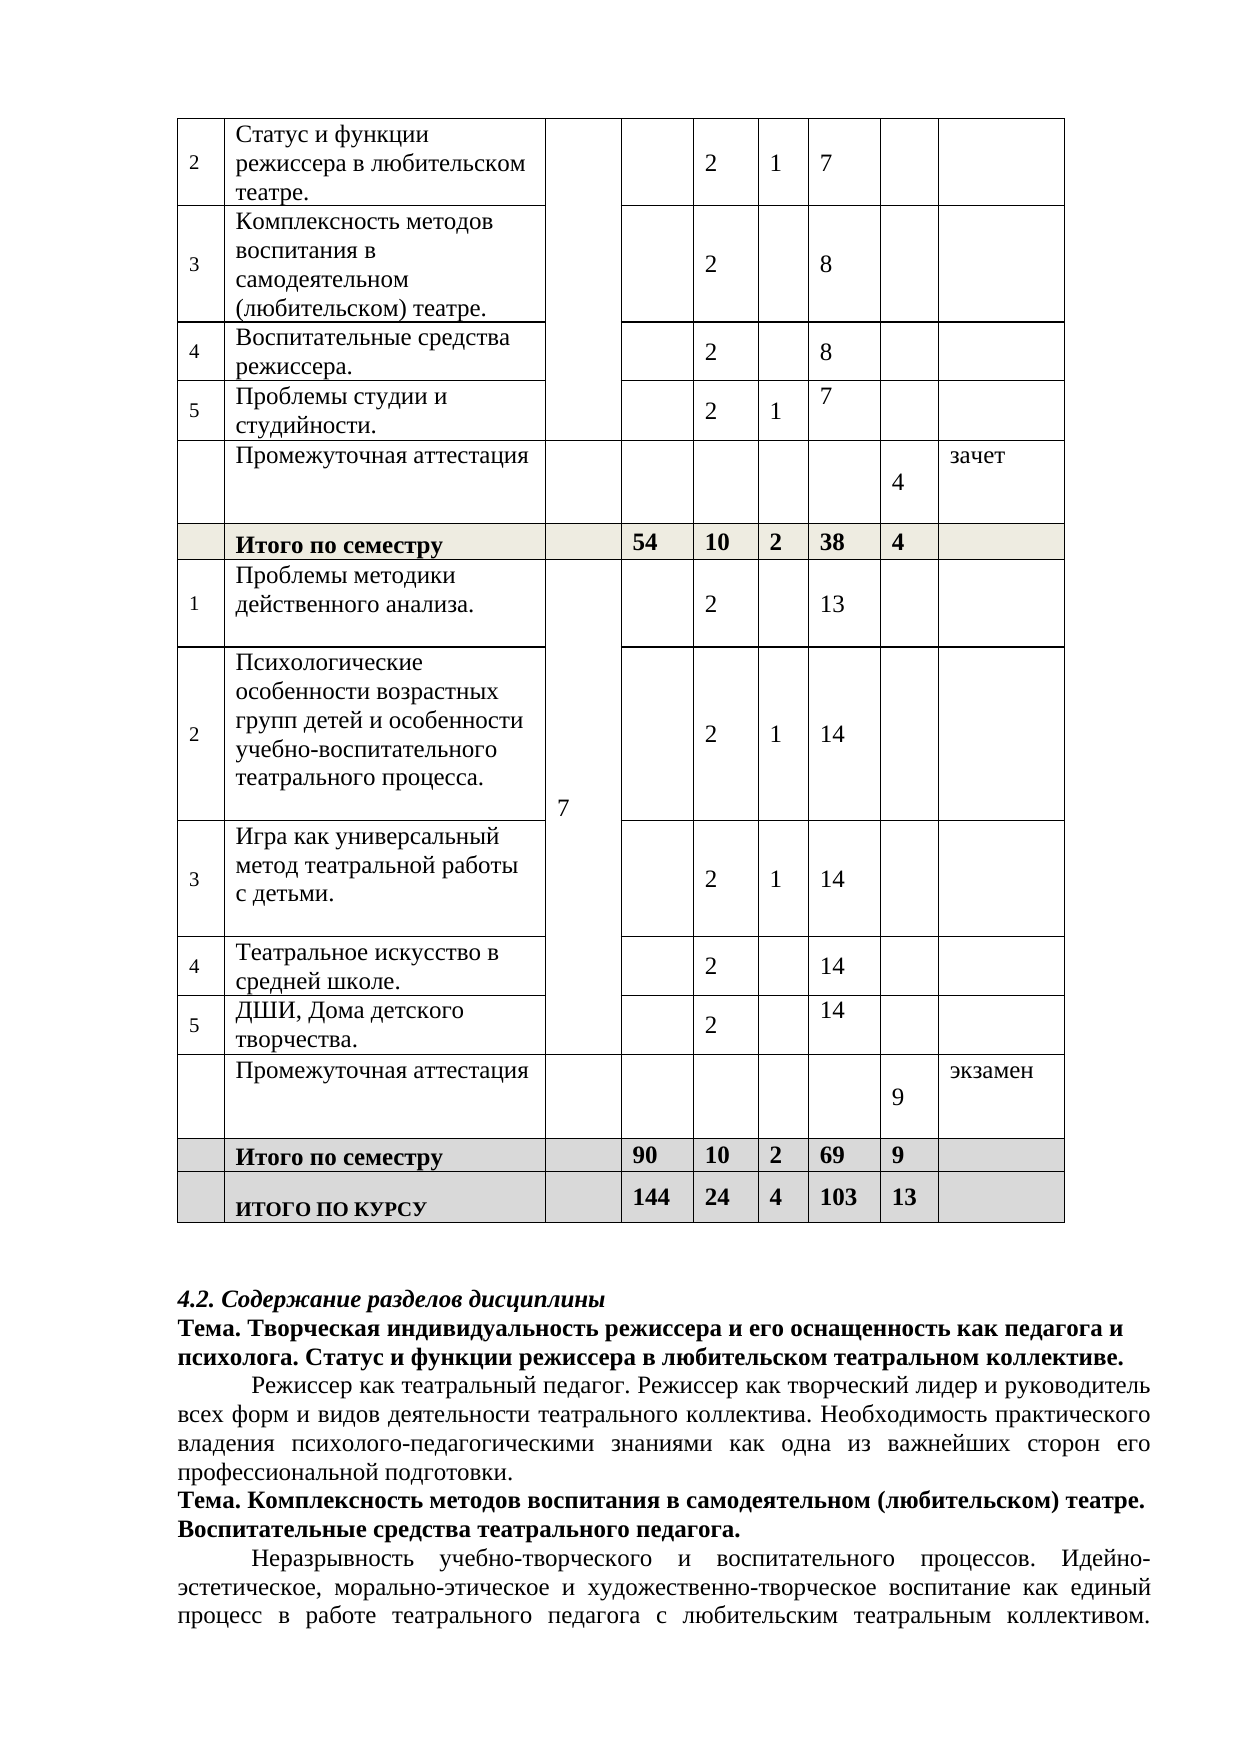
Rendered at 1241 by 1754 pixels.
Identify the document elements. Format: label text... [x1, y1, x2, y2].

table_cell 8 [809, 323, 880, 380]
table_cell Промежуточная аттестация [225, 1055, 545, 1138]
table_cell [939, 206, 1064, 321]
table_cell [939, 996, 1064, 1054]
table_cell Проблемы методики действенного анализа. [225, 560, 545, 646]
table_cell зачет [939, 441, 1064, 523]
table_cell [939, 524, 1064, 559]
table_cell 13 [881, 1172, 938, 1222]
table_cell 2 [178, 648, 224, 820]
table_cell [622, 648, 693, 820]
table_cell [759, 323, 808, 380]
table_cell 7 [809, 381, 880, 410]
table_cell [622, 323, 693, 380]
table_cell [178, 1172, 224, 1222]
table_cell [759, 1055, 808, 1138]
table_cell 103 [809, 1172, 880, 1222]
table_cell [939, 119, 1064, 205]
table_cell [622, 937, 693, 994]
table_cell 9 [881, 1055, 938, 1138]
table_cell 7 [809, 119, 880, 205]
table_cell [622, 560, 693, 646]
table_cell [881, 323, 938, 380]
table_cell 3 [178, 206, 224, 321]
table_cell [622, 441, 693, 523]
table_cell 24 [694, 1172, 758, 1222]
table_cell [809, 410, 880, 439]
table_cell [546, 1055, 621, 1138]
table_cell 2 [759, 1139, 808, 1171]
table_cell Психологические особенности возрастных групп детей и особенности учебно-воспитательного театрального процесса. [225, 648, 545, 820]
table_cell [546, 524, 621, 559]
table_cell Промежуточная аттестация [225, 441, 545, 523]
table_cell 14 [809, 996, 880, 1024]
table_cell 1 [759, 119, 808, 205]
table_cell [881, 206, 938, 321]
table_cell [881, 381, 938, 410]
table_cell 2 [694, 206, 758, 321]
table_cell 2 [694, 996, 758, 1054]
table_cell 10 [694, 1139, 758, 1171]
table_cell [546, 441, 621, 523]
table_cell 1 [759, 648, 808, 820]
table_cell 6 [546, 119, 621, 439]
table_cell [881, 410, 938, 439]
table_cell [622, 996, 693, 1054]
table_cell 2 [694, 119, 758, 205]
table_cell 4 [178, 323, 224, 380]
table_cell 1 [759, 821, 808, 936]
table_cell [881, 560, 938, 646]
table_cell [546, 1172, 621, 1222]
table_cell 8 [809, 206, 880, 321]
table_cell Итого по семестру [225, 524, 545, 559]
table_cell Игра как универсальный метод театральной работы с детьми. [225, 821, 545, 936]
table_cell [546, 1139, 621, 1171]
table_cell 2 [694, 648, 758, 820]
table_cell 90 [622, 1139, 693, 1171]
table_cell [939, 1172, 1064, 1222]
table_cell [809, 441, 880, 523]
table_cell Итого по семестру [225, 1139, 545, 1171]
table_cell [622, 821, 693, 936]
table_cell 10 [694, 524, 758, 559]
table_cell [881, 996, 938, 1024]
table_cell 14 [809, 937, 880, 994]
table_cell [622, 119, 693, 205]
table_cell 2 [759, 524, 808, 559]
table_cell 4 [759, 1172, 808, 1222]
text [177, 1543, 1152, 1629]
table_cell [622, 381, 693, 439]
table_cell [694, 441, 758, 523]
table_cell [939, 1139, 1064, 1171]
table_cell Проблемы студии и студийности. [225, 381, 545, 439]
table_cell 1 [178, 560, 224, 646]
table_cell 5 [178, 996, 224, 1054]
table_cell [939, 648, 1064, 820]
table_cell [178, 1139, 224, 1171]
table_cell [178, 1055, 224, 1138]
table_cell [178, 524, 224, 559]
table_cell 2 [694, 937, 758, 994]
table_cell 1 [759, 381, 808, 439]
text Тема. Комплексность методов воспитания в самодеятельном (любительском) театре. Воспитательные средства театрального педагога. [177, 1486, 1152, 1543]
table_cell 38 [809, 524, 880, 559]
table_cell 2 [694, 323, 758, 380]
table_cell 13 [809, 560, 880, 646]
table_cell 4 [881, 524, 938, 559]
table_cell Комплексность методов воспитания в самодеятельном (любительском) театре. [225, 206, 545, 321]
table_cell [759, 206, 808, 321]
table_cell 69 [809, 1139, 880, 1171]
table_cell [759, 560, 808, 646]
table_cell Воспитательные средства режиссера. [225, 323, 545, 380]
table_cell [881, 937, 938, 994]
text 4.2. Содержание разделов дисциплины [177, 1284, 1152, 1313]
table_cell [759, 937, 808, 994]
table_cell 54 [622, 524, 693, 559]
table_cell [178, 441, 224, 523]
table_cell 144 [622, 1172, 693, 1222]
table_cell 14 [809, 821, 880, 936]
text Режиссер как театральный педагог. Режиссер как творческий лидер и руководитель всех форм и видов деятельности театрального коллектива. Необходимость практического владения психолого-педагогическими знаниями как одна из важнейших сторон его профессиональной подготовки. [177, 1371, 1152, 1486]
table_cell ДШИ, Дома детского творчества. [225, 996, 545, 1054]
table_cell [881, 119, 938, 205]
table_cell [809, 1055, 880, 1138]
text Тема. Творческая индивидуальность режиссера и его оснащенность как педагога и психолога. Статус и функции режиссера в любительском театральном коллективе. [177, 1313, 1152, 1371]
table_cell [881, 821, 938, 936]
table_cell 2 [694, 560, 758, 646]
table_cell [939, 381, 1064, 439]
table_cell [939, 560, 1064, 646]
table_cell 4 [881, 441, 938, 523]
table_cell [622, 206, 693, 321]
table_cell 5 [178, 381, 224, 439]
table_cell 2 [694, 381, 758, 439]
table_cell 2 [694, 821, 758, 936]
table_cell [939, 323, 1064, 380]
table_cell Статус и функции режиссера в любительском театре. [225, 119, 545, 205]
table_cell Театральное искусство в средней школе. [225, 937, 545, 994]
table_cell [759, 996, 808, 1054]
table_cell 4 [178, 937, 224, 994]
table_cell 7 [546, 560, 621, 1054]
table_cell 9 [881, 1139, 938, 1171]
table_cell 14 [809, 648, 880, 820]
table_cell [939, 937, 1064, 994]
table_cell ИТОГО ПО КУРСУ [225, 1172, 545, 1222]
table_cell [939, 821, 1064, 936]
table_cell [694, 1055, 758, 1138]
table_cell экзамен [939, 1055, 1064, 1138]
table_cell [881, 648, 938, 820]
table_cell [881, 1024, 938, 1054]
table_cell [809, 1024, 880, 1054]
table_cell [759, 441, 808, 523]
table_cell 2 [178, 119, 224, 205]
table_cell 3 [178, 821, 224, 936]
table_cell [622, 1055, 693, 1138]
